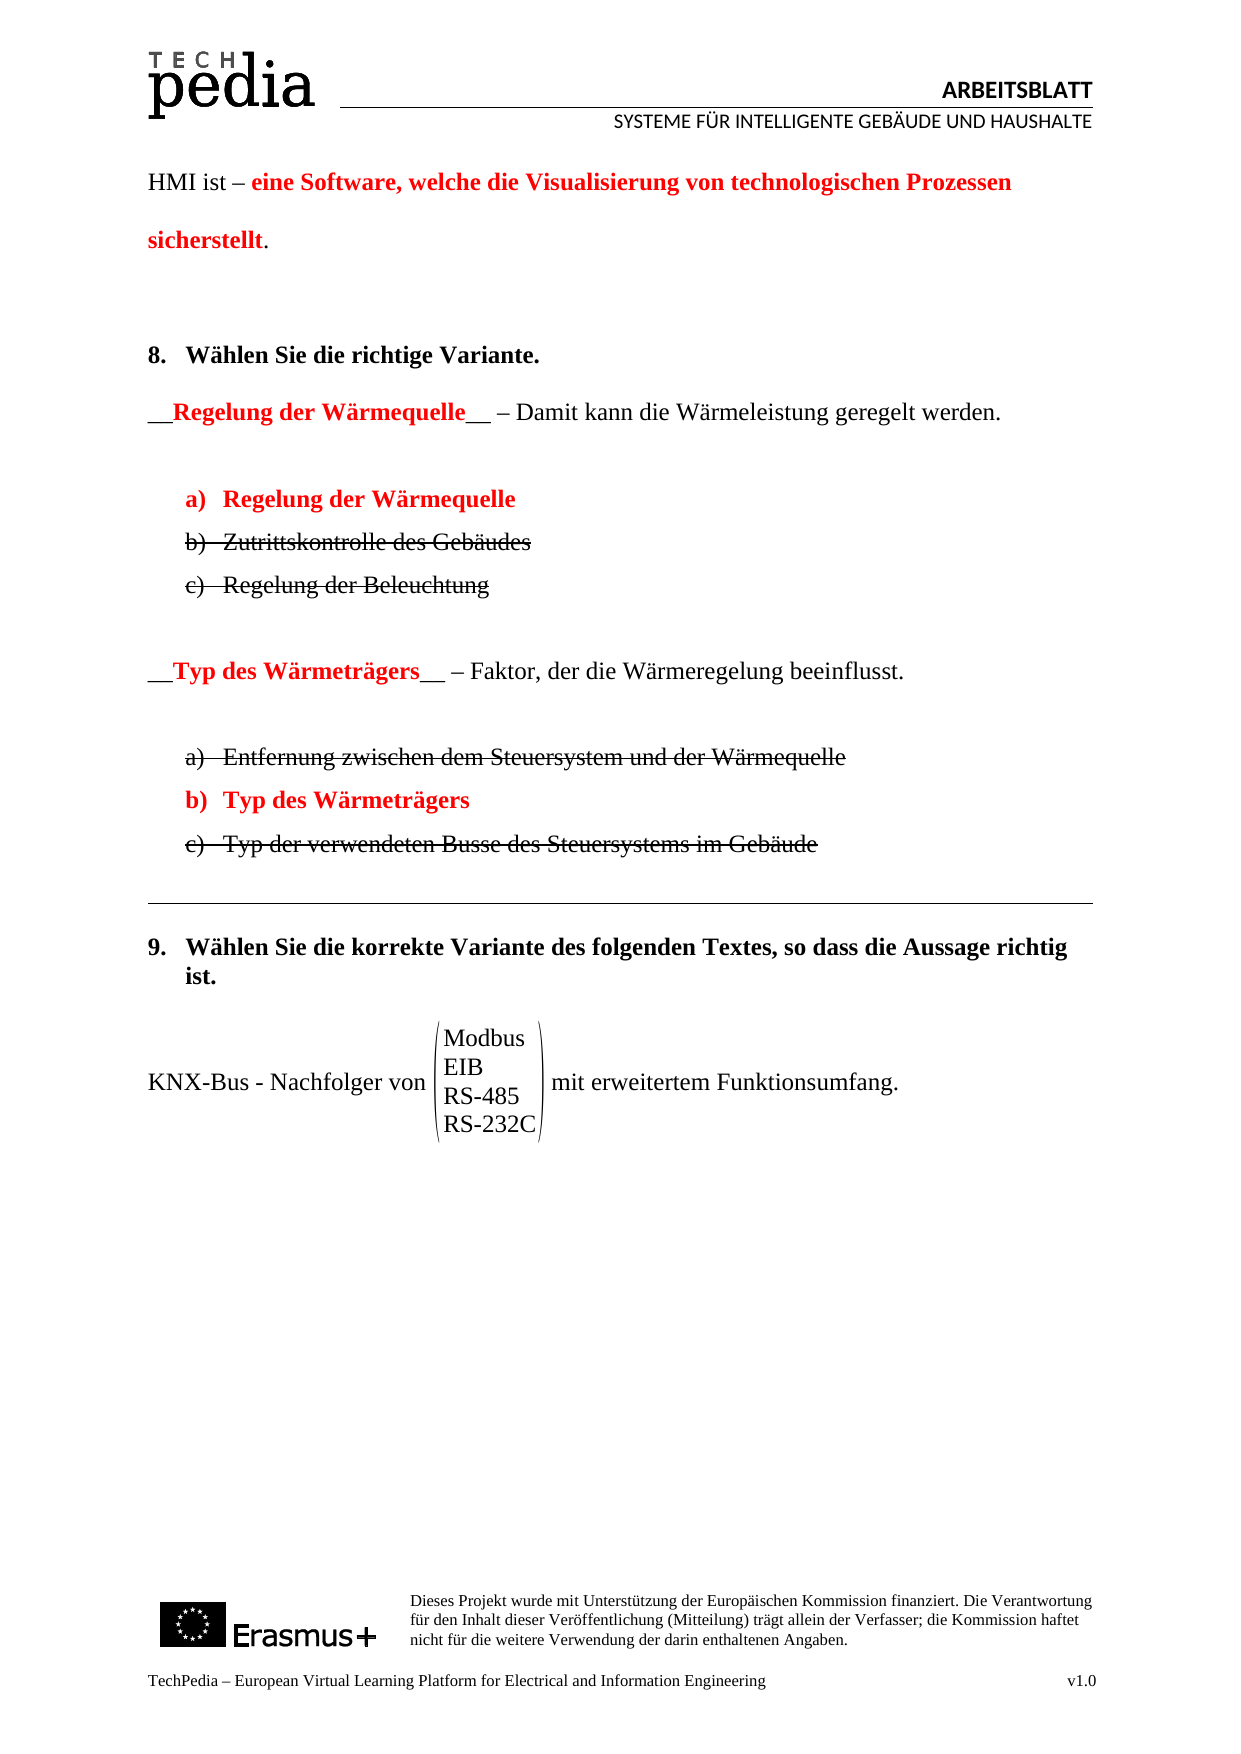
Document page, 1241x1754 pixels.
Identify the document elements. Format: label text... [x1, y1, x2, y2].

text KNX-Bus - Nachfolger von mit erweitertem Funktionsumfang. [148, 1019, 1093, 1144]
text Wählen Sie die richtige Variante. [148, 340, 1093, 369]
list Typ des Wärmeträgers [185, 786, 1093, 814]
list Regelung der Wärmequelle [185, 484, 1093, 512]
text __Typ des Wärmeträgers__ – Faktor, der die Wärmeregelung beeinflusst. [148, 656, 1093, 685]
list Regelung der Beleuchtung [185, 570, 1093, 599]
text Wählen Sie die korrekte Variante des folgenden Textes, so dass die Aussage richtig ist. [148, 932, 1093, 990]
list Typ der verwendeten Busse des Steuersystems im Gebäude [185, 829, 1093, 857]
list Entfernung zwischen dem Steuersystem und der Wärmequelle [185, 742, 1093, 771]
text HMI ist – eine Software, welche die Visualisierung von technologischen Prozessen sicherstellt. [148, 167, 1093, 254]
text __Regelung der Wärmequelle__ – Damit kann die Wärmeleistung geregelt werden. [148, 397, 1093, 426]
list Zutrittskontrolle des Gebäudes [185, 527, 1093, 556]
